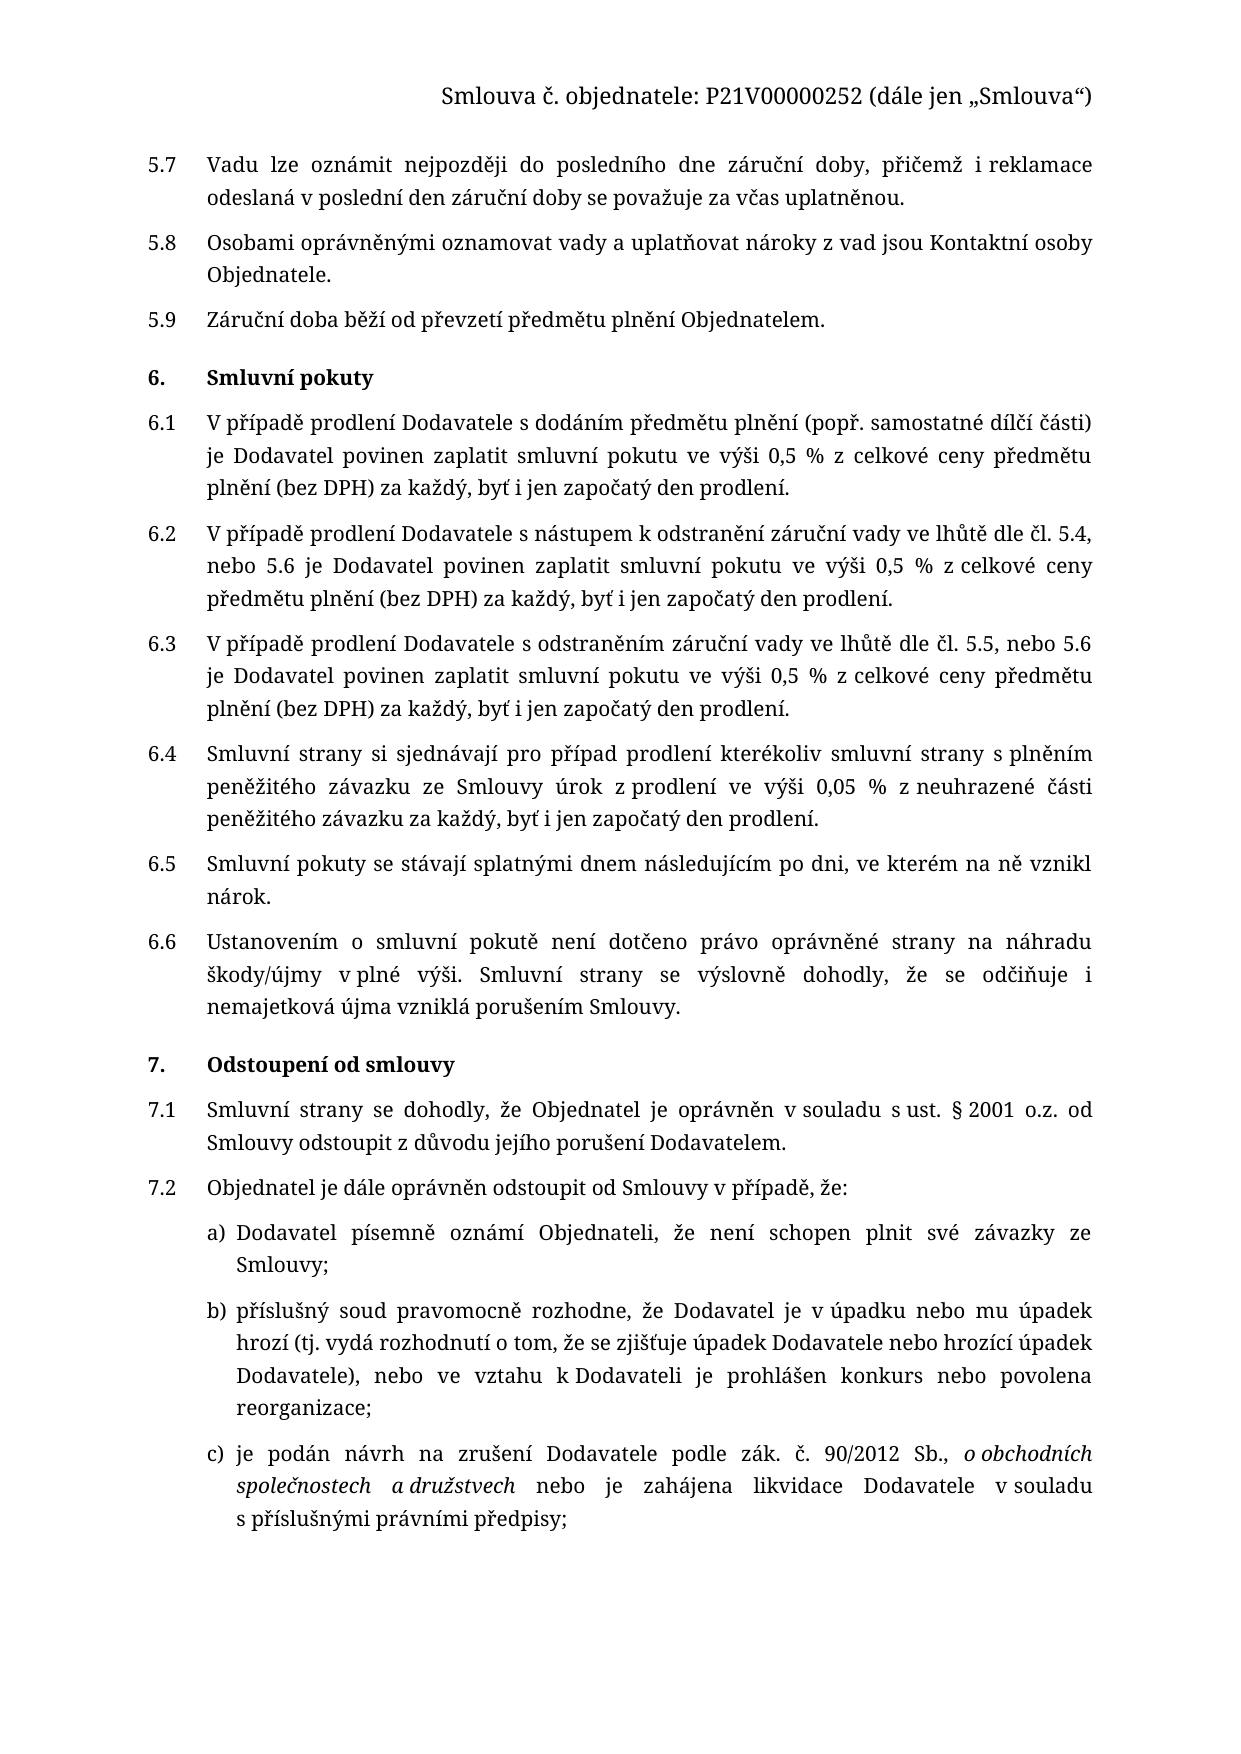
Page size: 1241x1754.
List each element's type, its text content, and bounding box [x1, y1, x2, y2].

list V případě prodlení Dodavatele s odstraněním záruční vady ve lhůtě dle čl. 5.5, nebo 5.6 je Dodavatel povinen zaplatit smluvní pokutu ve výši 0,5 % z celkové ceny předmětu plnění (bez DPH) za každý, byť i jen započatý den prodlení. [148, 629, 1093, 723]
list Odstoupení od smlouvy [148, 1050, 1093, 1078]
list Smluvní pokuty [148, 363, 1093, 392]
list Ustanovením o smluvní pokutě není dotčeno právo oprávněné strany na náhradu škody/újmy v plné výši. Smluvní strany se výslovně dohodly, že se odčiňuje i nemajetková újma vzniklá porušením Smlouvy. [148, 927, 1093, 1021]
list Záruční doba běží od převzetí předmětu plnění Objednatelem. [148, 306, 1093, 334]
list Smluvní strany si sjednávají pro případ prodlení kterékoliv smluvní strany s plněním peněžitého závazku ze Smlouvy úrok z prodlení ve výši 0,05 % z neuhrazené části peněžitého závazku za každý, byť i jen započatý den prodlení. [148, 739, 1093, 833]
list V případě prodlení Dodavatele s dodáním předmětu plnění (popř. samostatné dílčí části) je Dodavatel povinen zaplatit smluvní pokutu ve výši 0,5 % z celkové ceny předmětu plnění (bez DPH) za každý, byť i jen započatý den prodlení. [148, 408, 1093, 502]
list Objednatel je dále oprávněn odstoupit od Smlouvy v případě, že: [148, 1173, 1093, 1201]
list Smluvní strany se dohodly, že Objednatel je oprávněn v souladu s ust. § 2001 o.z. od Smlouvy odstoupit z důvodu jejího porušení Dodavatelem. [148, 1095, 1093, 1156]
list V případě prodlení Dodavatele s nástupem k odstranění záruční vady ve lhůtě dle čl. 5.4, nebo 5.6 je Dodavatel povinen zaplatit smluvní pokutu ve výši 0,5 % z celkové ceny předmětu plnění (bez DPH) za každý, byť i jen započatý den prodlení. [148, 519, 1093, 612]
list příslušný soud pravomocně rozhodne, že Dodavatel je v úpadku nebo mu úpadek hrozí (tj. vydá rozhodnutí o tom, že se zjišťuje úpadek Dodavatele nebo hrozící úpadek Dodavatele), nebo ve vztahu k Dodavateli je prohlášen konkurs nebo povolena reorganizace; [207, 1296, 1093, 1422]
list Osobami oprávněnými oznamovat vady a uplatňovat nároky z vad jsou Kontaktní osoby Objednatele. [148, 228, 1093, 289]
list je podán návrh na zrušení Dodavatele podle zák. č. 90/2012 Sb., o obchodních společnostech a družstvech nebo je zahájena likvidace Dodavatele v souladu s příslušnými právními předpisy; [207, 1439, 1093, 1532]
list Dodavatel písemně oznámí Objednateli, že není schopen plnit své závazky ze Smlouvy; [207, 1218, 1093, 1279]
list Smluvní pokuty se stávají splatnými dnem následujícím po dni, ve kterém na ně vznikl nárok. [148, 849, 1093, 911]
list Vadu lze oznámit nejpozději do posledního dne záruční doby, přičemž i reklamace odeslaná v poslední den záruční doby se považuje za včas uplatněnou. [148, 150, 1093, 211]
